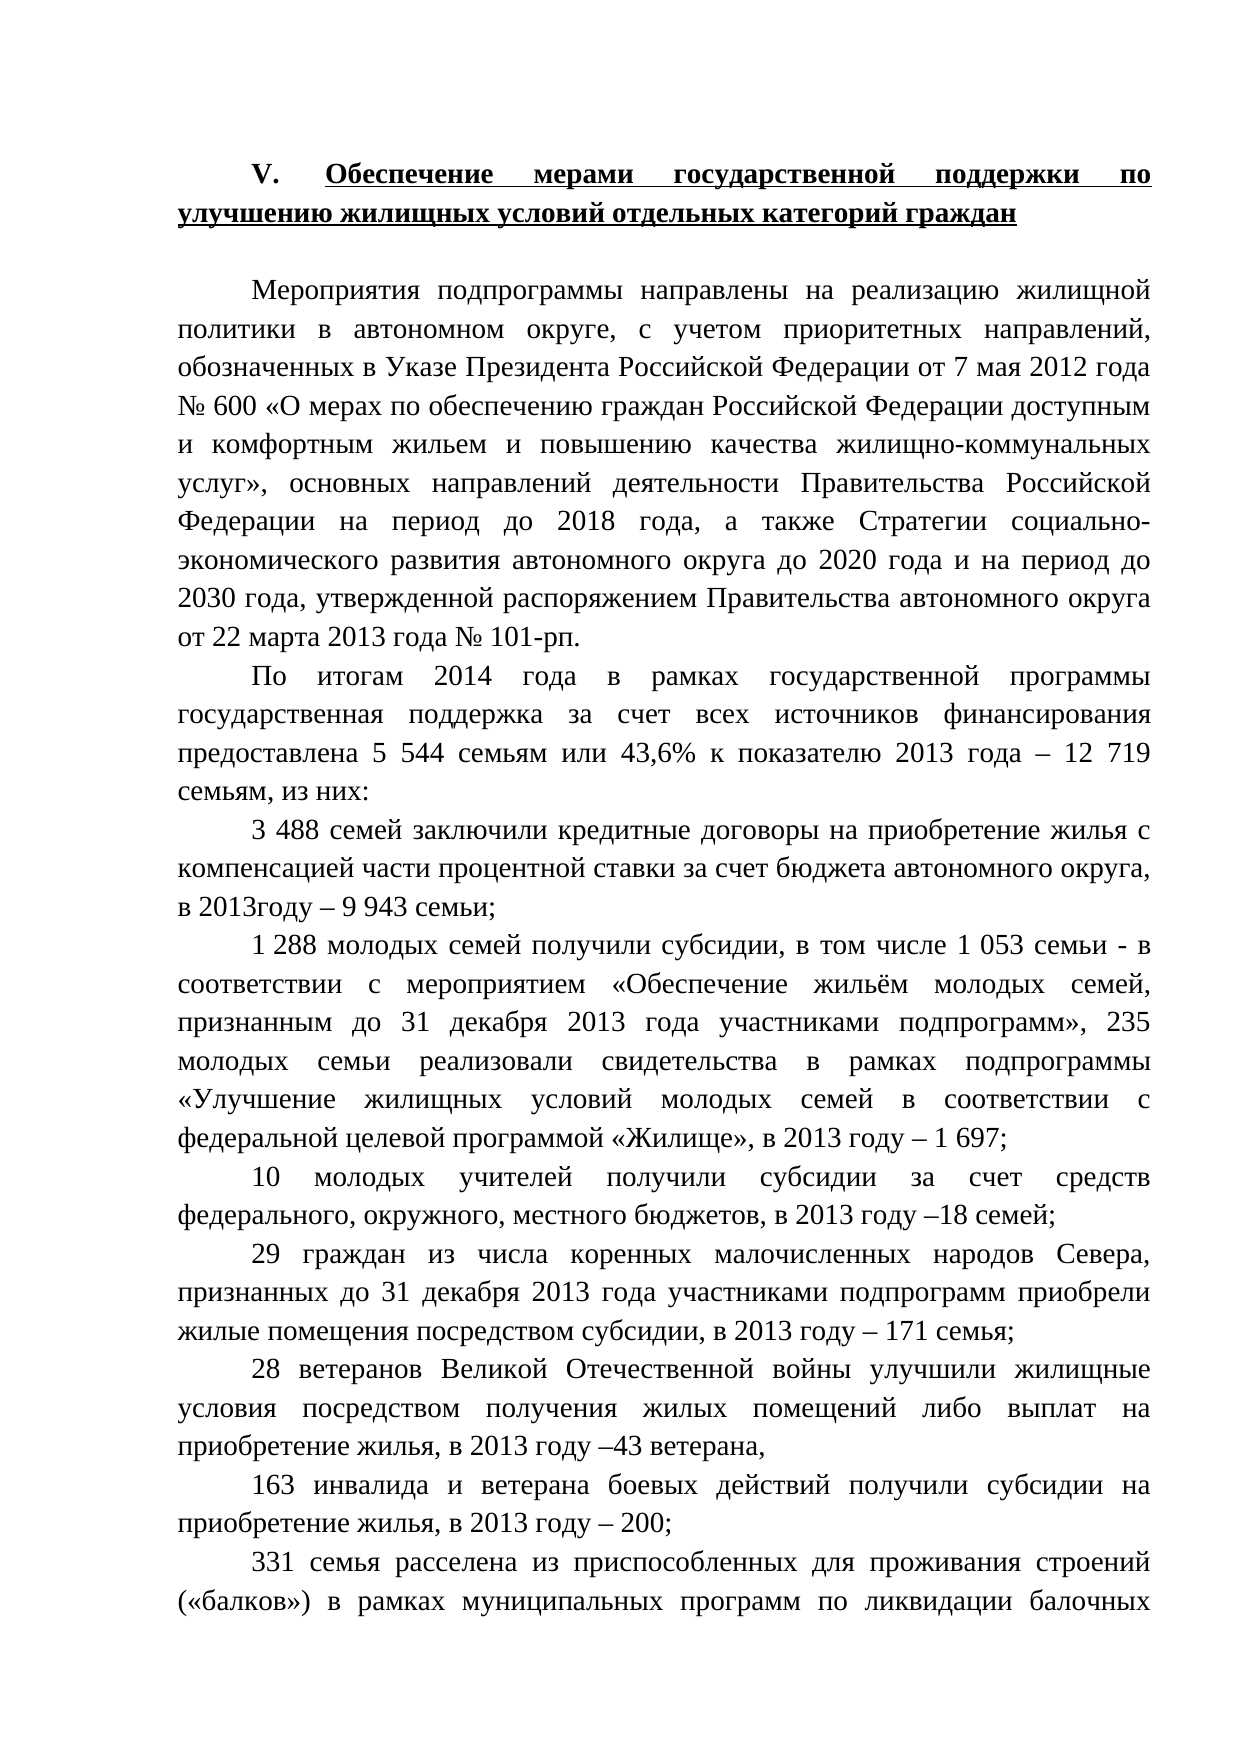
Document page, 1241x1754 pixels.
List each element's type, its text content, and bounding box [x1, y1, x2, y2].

text 3 488 семей заключили кредитные договоры на приобретение жилья с компенсацией части процентной ставки за счет бюджета автономного округа, в 2013году – 9 943 семьи; [177, 812, 1152, 922]
list Обеспечение мерами государственной поддержки по улучшению жилищных условий отдельных категорий граждан [177, 157, 1152, 229]
text По итогам 2014 года в рамках государственной программы государственная поддержка за счет всех источников финансирования предоставлена 5 544 семьям или 43,6% к показателю 2013 года – 12 719 семьям, из них: [177, 658, 1152, 807]
text 163 инвалида и ветерана боевых действий получили субсидии на приобретение жилья, в 2013 году – 200; [177, 1467, 1152, 1539]
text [177, 1544, 1152, 1616]
text Мероприятия подпрограммы направлены на реализацию жилищной политики в автономном округе, с учетом приоритетных направлений, обозначенных в Указе Президента Российской Федерации от 7 мая 2012 года № 600 «О мерах по обеспечению граждан Российской Федерации доступным и комфортным жильем и повышению качества жилищно-коммунальных услуг», основных направлений деятельности Правительства Российской Федерации на период до 2018 года, а также Стратегии социально-экономического развития автономного округа до 2020 года и на период до 2030 года, утвержденной распоряжением Правительства автономного округа от 22 марта 2013 года № 101-рп. [177, 272, 1152, 653]
text 10 молодых учителей получили субсидии за счет средств федерального, окружного, местного бюджетов, в 2013 году –18 семей; [177, 1159, 1152, 1231]
text 28 ветеранов Великой Отечественной войны улучшили жилищные условия посредством получения жилых помещений либо выплат на приобретение жилья, в 2013 году –43 ветерана, [177, 1351, 1152, 1462]
text 29 граждан из числа коренных малочисленных народов Севера, признанных до 31 декабря 2013 года участниками подпрограмм приобрели жилые помещения посредством субсидии, в 2013 году – 171 семья; [177, 1236, 1152, 1346]
text 1 288 молодых семей получили субсидии, в том числе 1 053 семьи - в соответствии с мероприятием «Обеспечение жильём молодых семей, признанным до 31 декабря 2013 года участниками подпрограмм», 235 молодых семьи реализовали свидетельства в рамках подпрограммы «Улучшение жилищных условий молодых семей в соответствии с федеральной целевой программой «Жилище», в 2013 году – 1 697; [177, 927, 1152, 1154]
